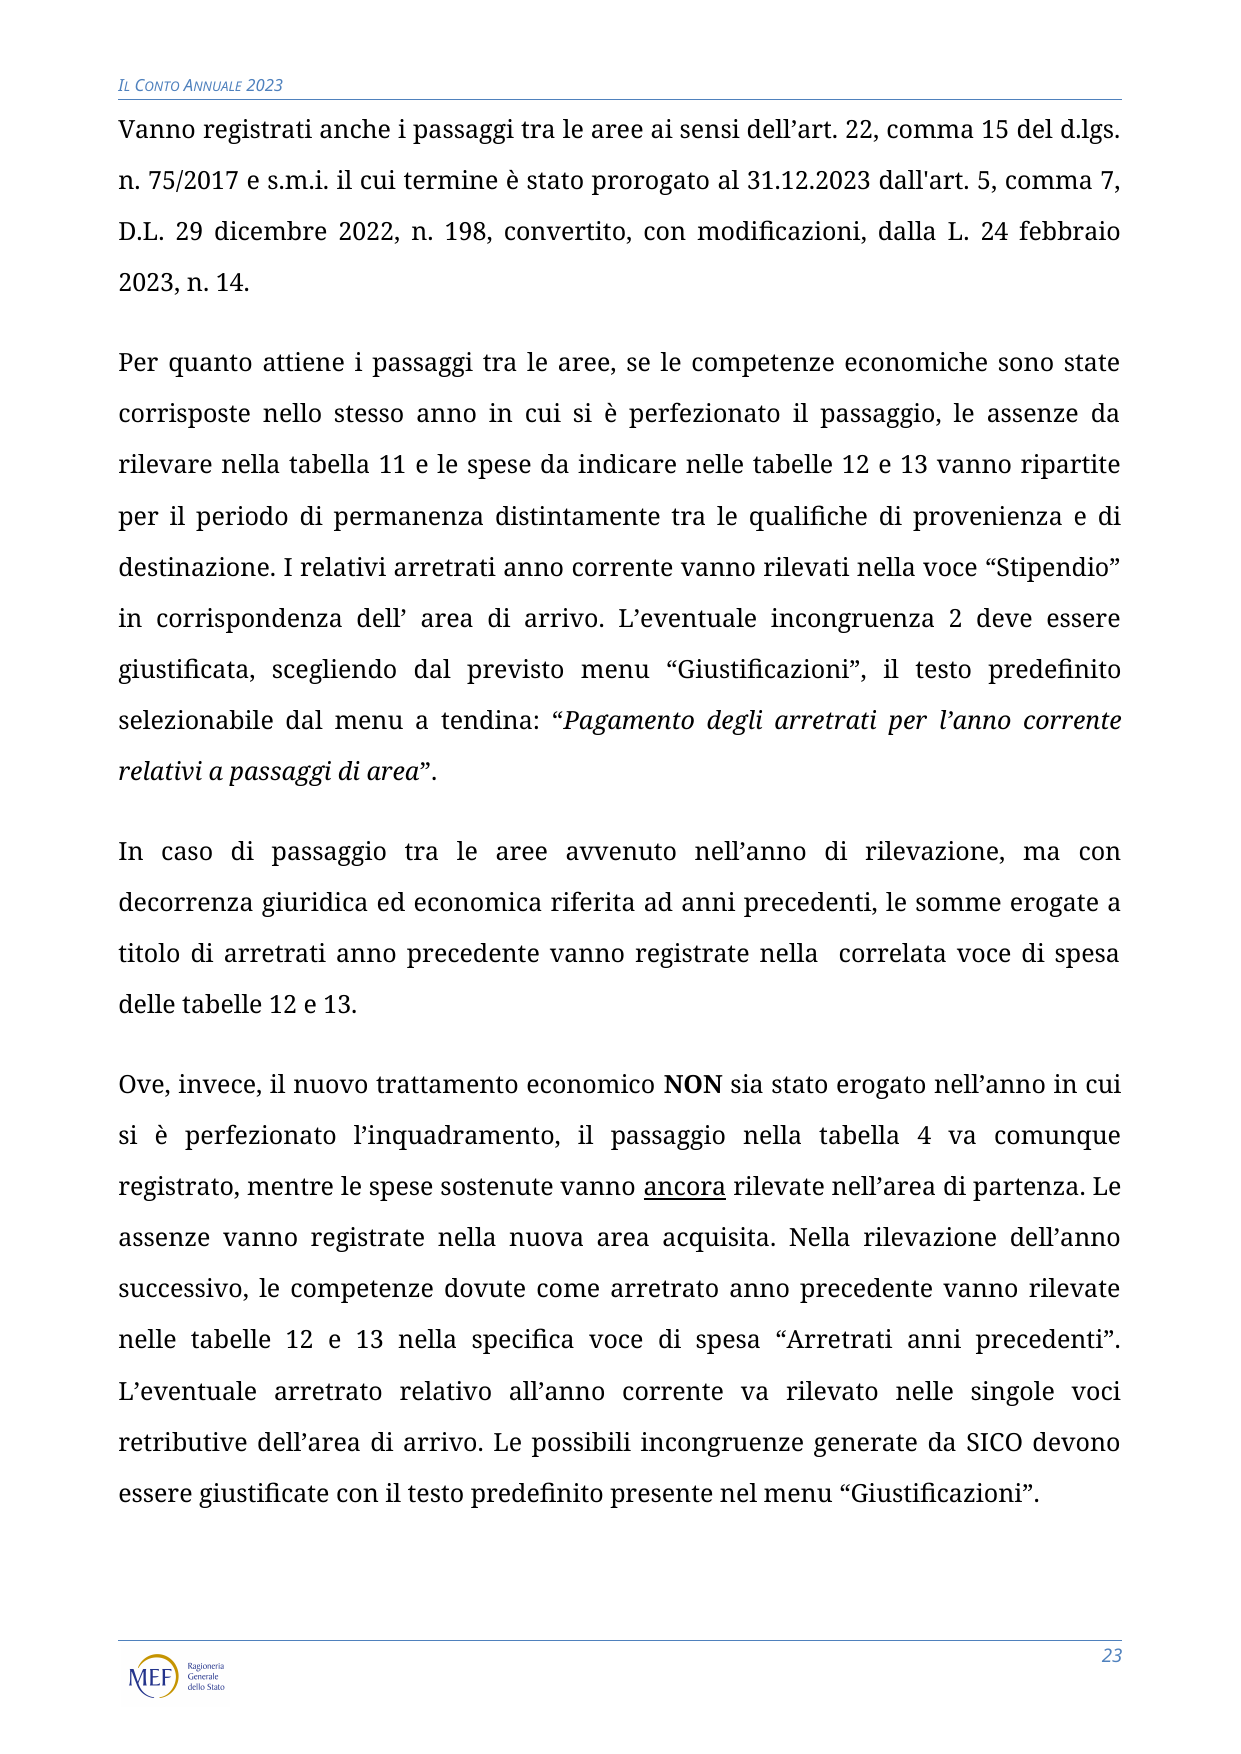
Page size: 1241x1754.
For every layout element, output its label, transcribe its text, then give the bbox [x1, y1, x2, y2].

picture [120, 1645, 231, 1707]
text Per quanto attiene i passaggi tra le aree, se le competenze economiche sono state corrisposte nello stesso anno in cui si è perfezionato il passaggio, le assenze da rilevare nella tabella 11 e le spese da indicare nelle tabelle 12 e 13 vanno ripartite per il periodo di permanenza distintamente tra le qualifiche di provenienza e di destinazione. I relativi arretrati anno corrente vanno rilevati nella voce “Stipendio” in corrispondenza dell’ area di arrivo. L’eventuale incongruenza 2 deve essere giustificata, scegliendo dal previsto menu “Giustificazioni”, il testo predefinito selezionabile dal menu a tendina: “Pagamento degli arretrati per l’anno corrente relativi a passaggi di area”. [118, 345, 1122, 787]
text Ove, invece, il nuovo trattamento economico NON sia stato erogato nell’anno in cui si è perfezionato l’inquadramento, il passaggio nella tabella 4 va comunque registrato, mentre le spese sostenute vanno ancora rilevate nell’area di partenza. Le assenze vanno registrate nella nuova area acquisita. Nella rilevazione dell’anno successivo, le competenze dovute come arretrato anno precedente vanno rilevate nelle tabelle 12 e 13 nella specifica voce di spesa “Arretrati anni precedenti”. L’eventuale arretrato relativo all’anno corrente va rilevato nelle singole voci retributive dell’area di arrivo. Le possibili incongruenze generate da SICO devono essere giustificate con il testo predefinito presente nel menu “Giustificazioni”. [118, 1067, 1122, 1509]
text In caso di passaggio tra le aree avvenuto nell’anno di rilevazione, ma con decorrenza giuridica ed economica riferita ad anni precedenti, le somme erogate a titolo di arretrati anno precedente vanno registrate nella correlata voce di spesa delle tabelle 12 e 13. [118, 833, 1122, 1021]
text Vanno registrati anche i passaggi tra le aree ai sensi dell’art. 22, comma 15 del d.lgs. n. 75/2017 e s.m.i. il cui termine è stato prorogato al 31.12.2023 dall'art. 5, comma 7, D.L. 29 dicembre 2022, n. 198, convertito, con modificazioni, dalla L. 24 febbraio 2023, n. 14. [118, 112, 1122, 299]
